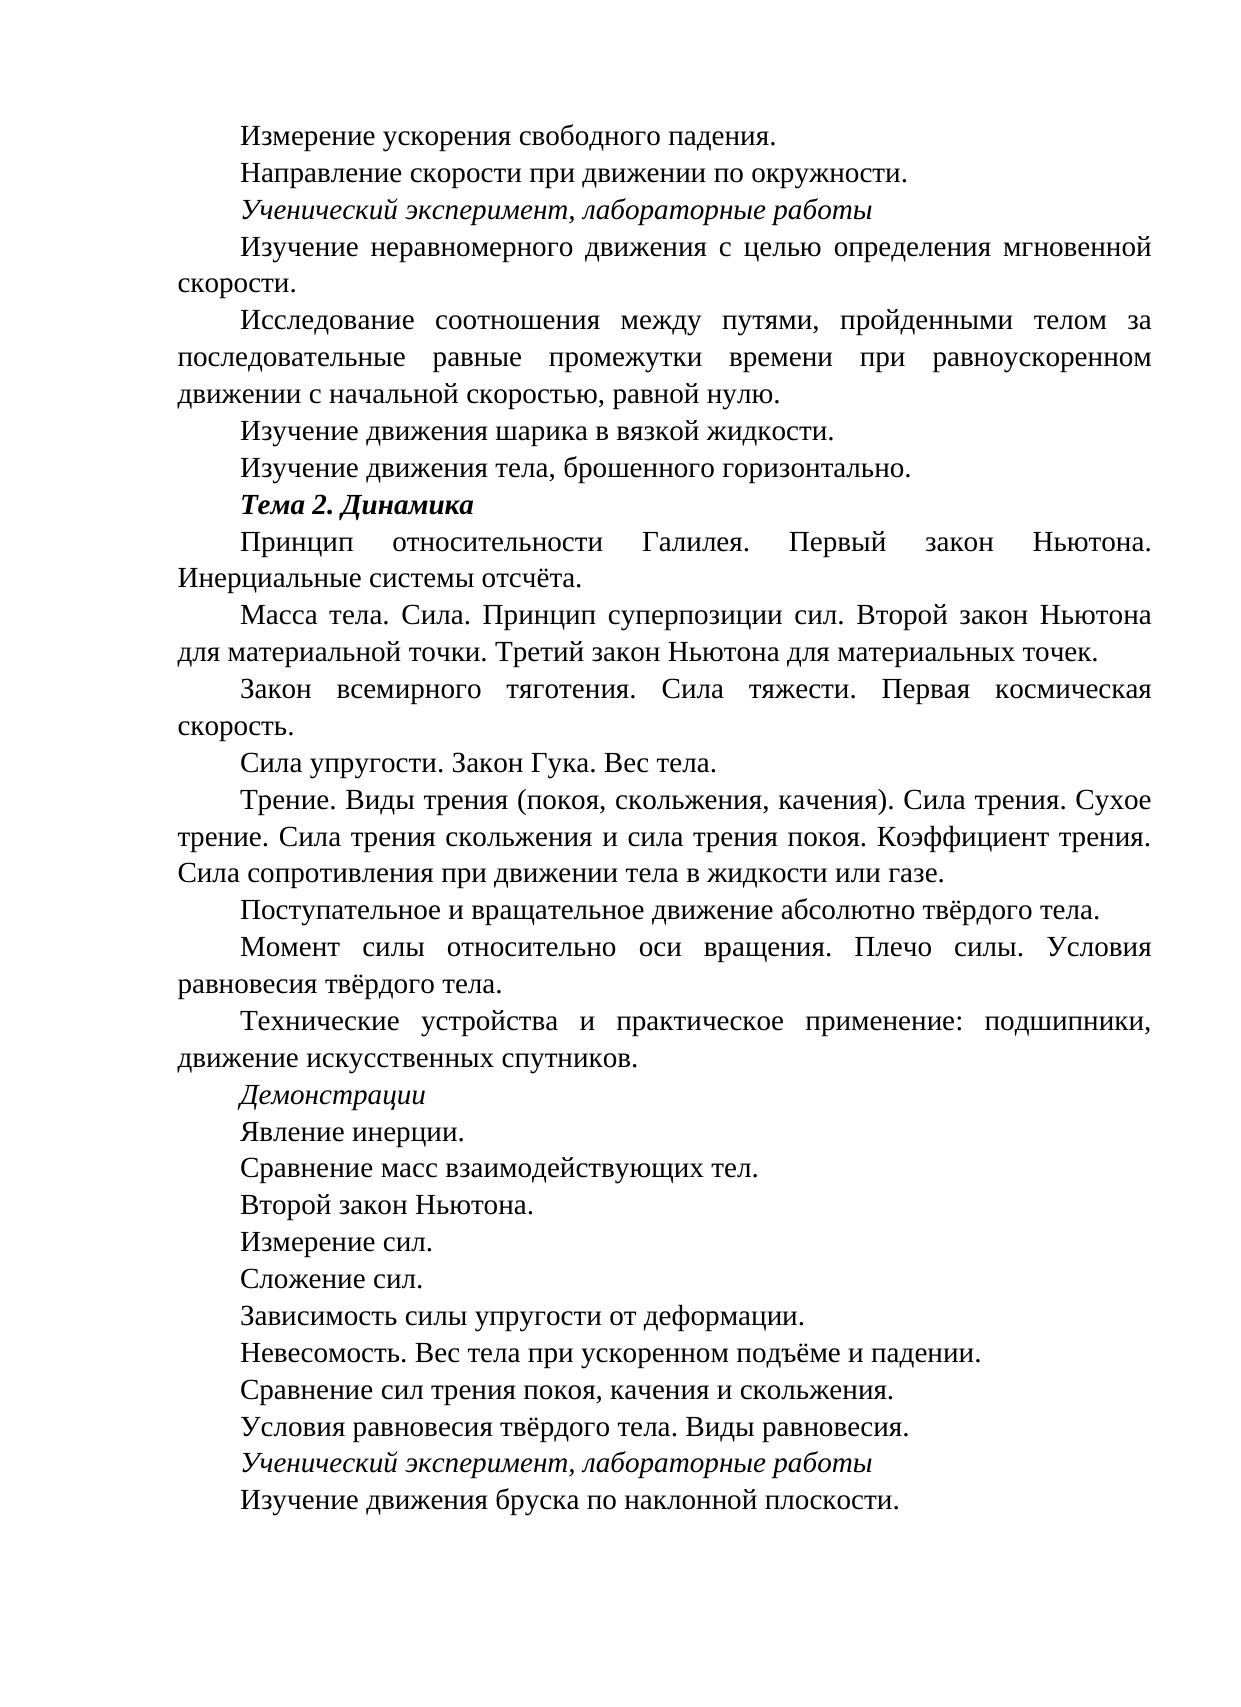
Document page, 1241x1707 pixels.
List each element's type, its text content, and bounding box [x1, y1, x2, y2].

text Поступательное и вращательное движение абсолютно твёрдого тела. [177, 892, 1152, 926]
text Изучение неравномерного движения с целью определения мгновенной скорости. [177, 229, 1152, 299]
text Ученический эксперимент, лабораторные работы [177, 1446, 1152, 1479]
text Условия равновесия твёрдого тела. Виды равновесия. [177, 1409, 1152, 1442]
text Ученический эксперимент, лабораторные работы [177, 192, 1152, 225]
text Сила упругости. Закон Гука. Вес тела. [177, 745, 1152, 778]
text Трение. Виды трения (покоя, скольжения, качения). Сила трения. Сухое трение. Сила трения скольжения и сила трения покоя. Коэффициент трения. Сила сопротивления при движении тела в жидкости или газе. [177, 782, 1152, 889]
text Момент силы относительно оси вращения. Плечо силы. Условия равновесия твёрдого тела. [177, 929, 1152, 1000]
text Зависимость силы упругости от деформации. [177, 1298, 1152, 1332]
text Тема 2. Динамика [177, 487, 1152, 520]
text Невесомость. Вес тела при ускоренном подъёме и падении. [177, 1335, 1152, 1368]
text Изучение движения бруска по наклонной плоскости. [177, 1482, 1152, 1516]
text Технические устройства и практическое применение: подшипники, движение искусственных спутников. [177, 1003, 1152, 1073]
text Направление скорости при движении по окружности. [177, 155, 1152, 188]
text Принцип относительности Галилея. Первый закон Ньютона. Инерциальные системы отсчёта. [177, 524, 1152, 594]
text Второй закон Ньютона. [177, 1187, 1152, 1221]
text Сложение сил. [177, 1261, 1152, 1295]
text Демонстрации [177, 1077, 1152, 1110]
text Сравнение сил трения покоя, качения и скольжения. [177, 1372, 1152, 1405]
text Изучение движения шарика в вязкой жидкости. [177, 413, 1152, 447]
text Измерение сил. [177, 1224, 1152, 1258]
text Исследование соотношения между путями, пройденными телом за последовательные равные промежутки времени при равноускоренном движении с начальной скоростью, равной нулю. [177, 302, 1152, 410]
text Сравнение масс взаимодействующих тел. [177, 1151, 1152, 1184]
text Масса тела. Сила. Принцип суперпозиции сил. Второй закон Ньютона для материальной точки. Третий закон Ньютона для материальных точек. [177, 597, 1152, 668]
text Измерение ускорения свободного падения. [177, 118, 1152, 152]
text Изучение движения тела, брошенного горизонтально. [177, 450, 1152, 483]
text Явление инерции. [177, 1114, 1152, 1147]
text Закон всемирного тяготения. Сила тяжести. Первая космическая скорость. [177, 671, 1152, 742]
